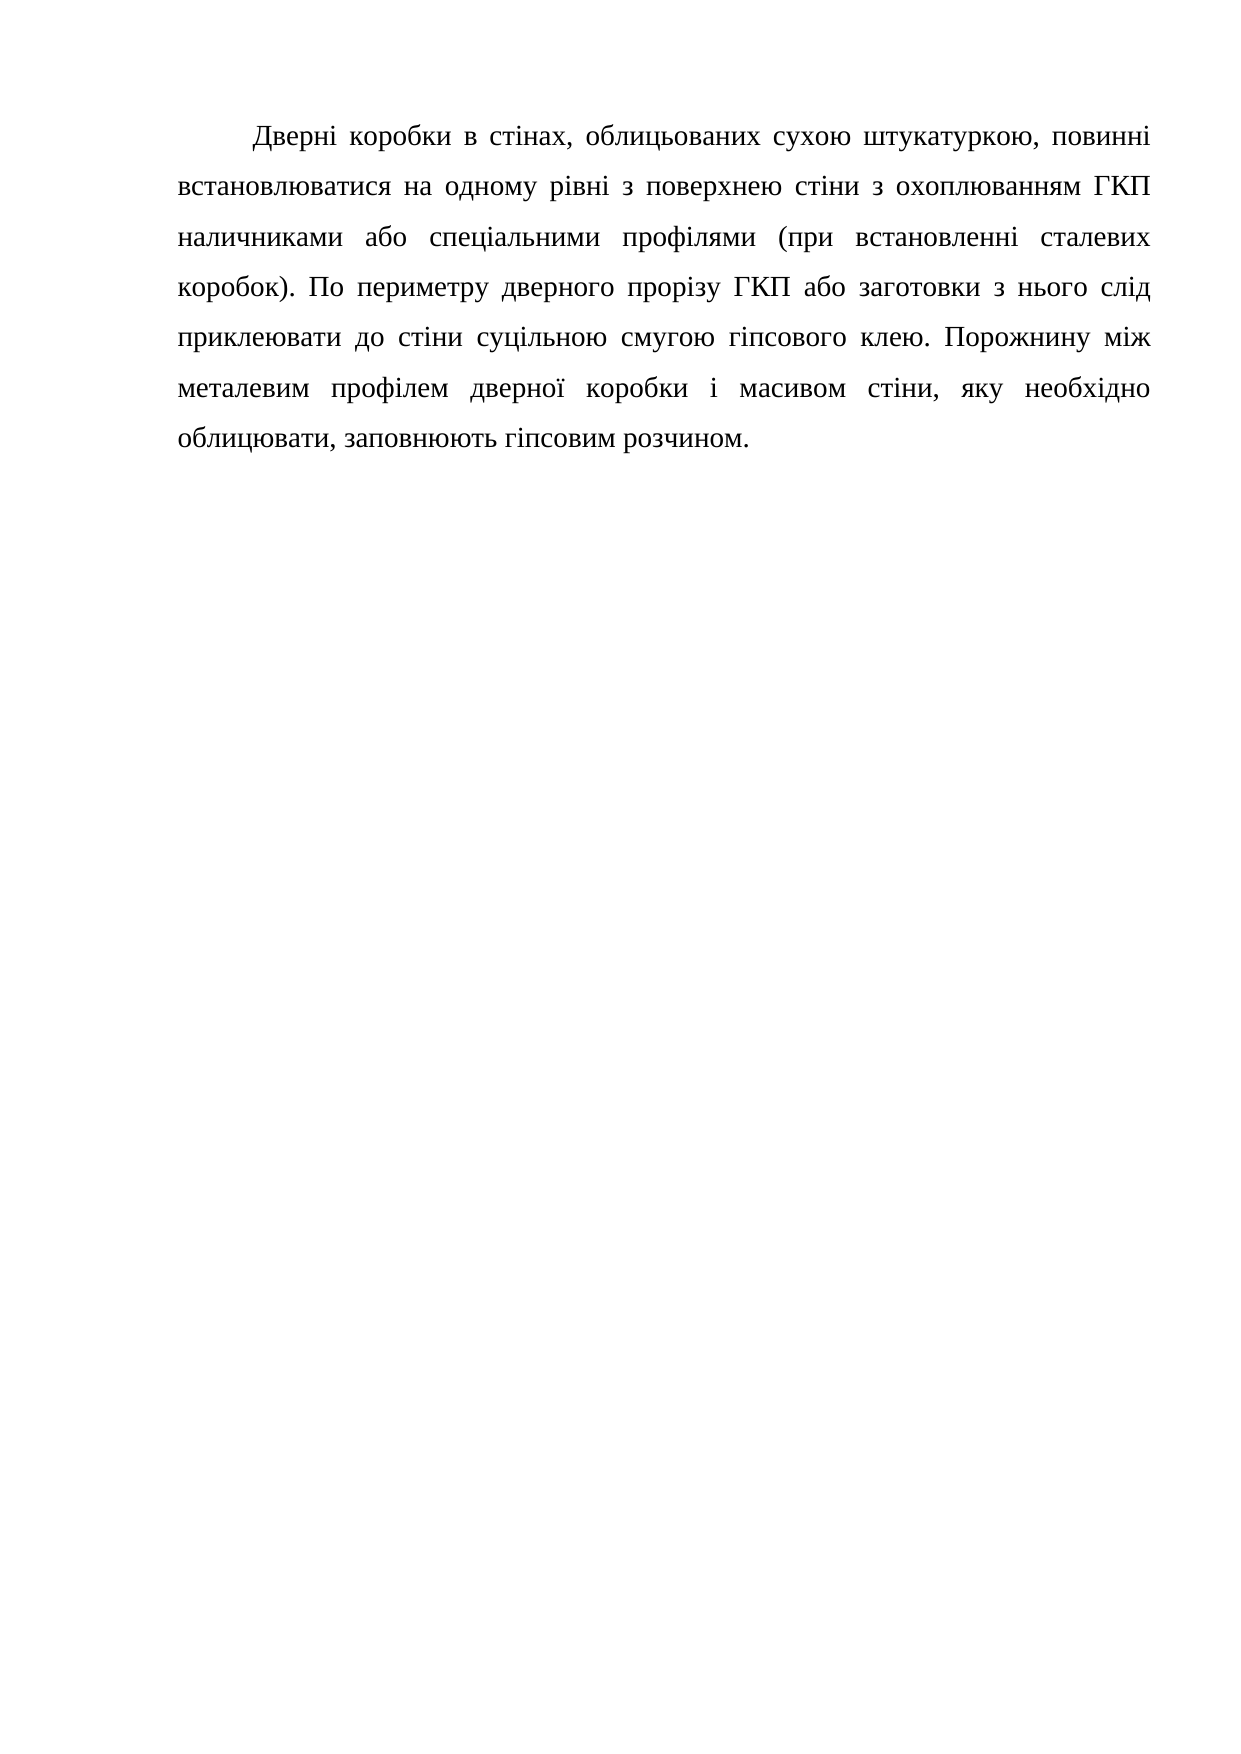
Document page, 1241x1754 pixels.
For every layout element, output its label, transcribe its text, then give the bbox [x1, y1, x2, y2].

text Дверні коробки в стінах, облицьованих сухою штукатуркою, повинні встановлюватися на одному рівні з поверхнею стіни з охоплюванням ГКП наличниками або спеціальними профілями (при встановленні сталевих коробок). По периметру дверного прорізу ГКП або заготовки з нього слід приклеювати до стіни суцільною смугою гіпсового клею. Порожнину між металевим профілем дверної коробки і масивом стіни, яку необхідно облицювати, заповнюють гіпсовим розчином. [177, 118, 1152, 453]
